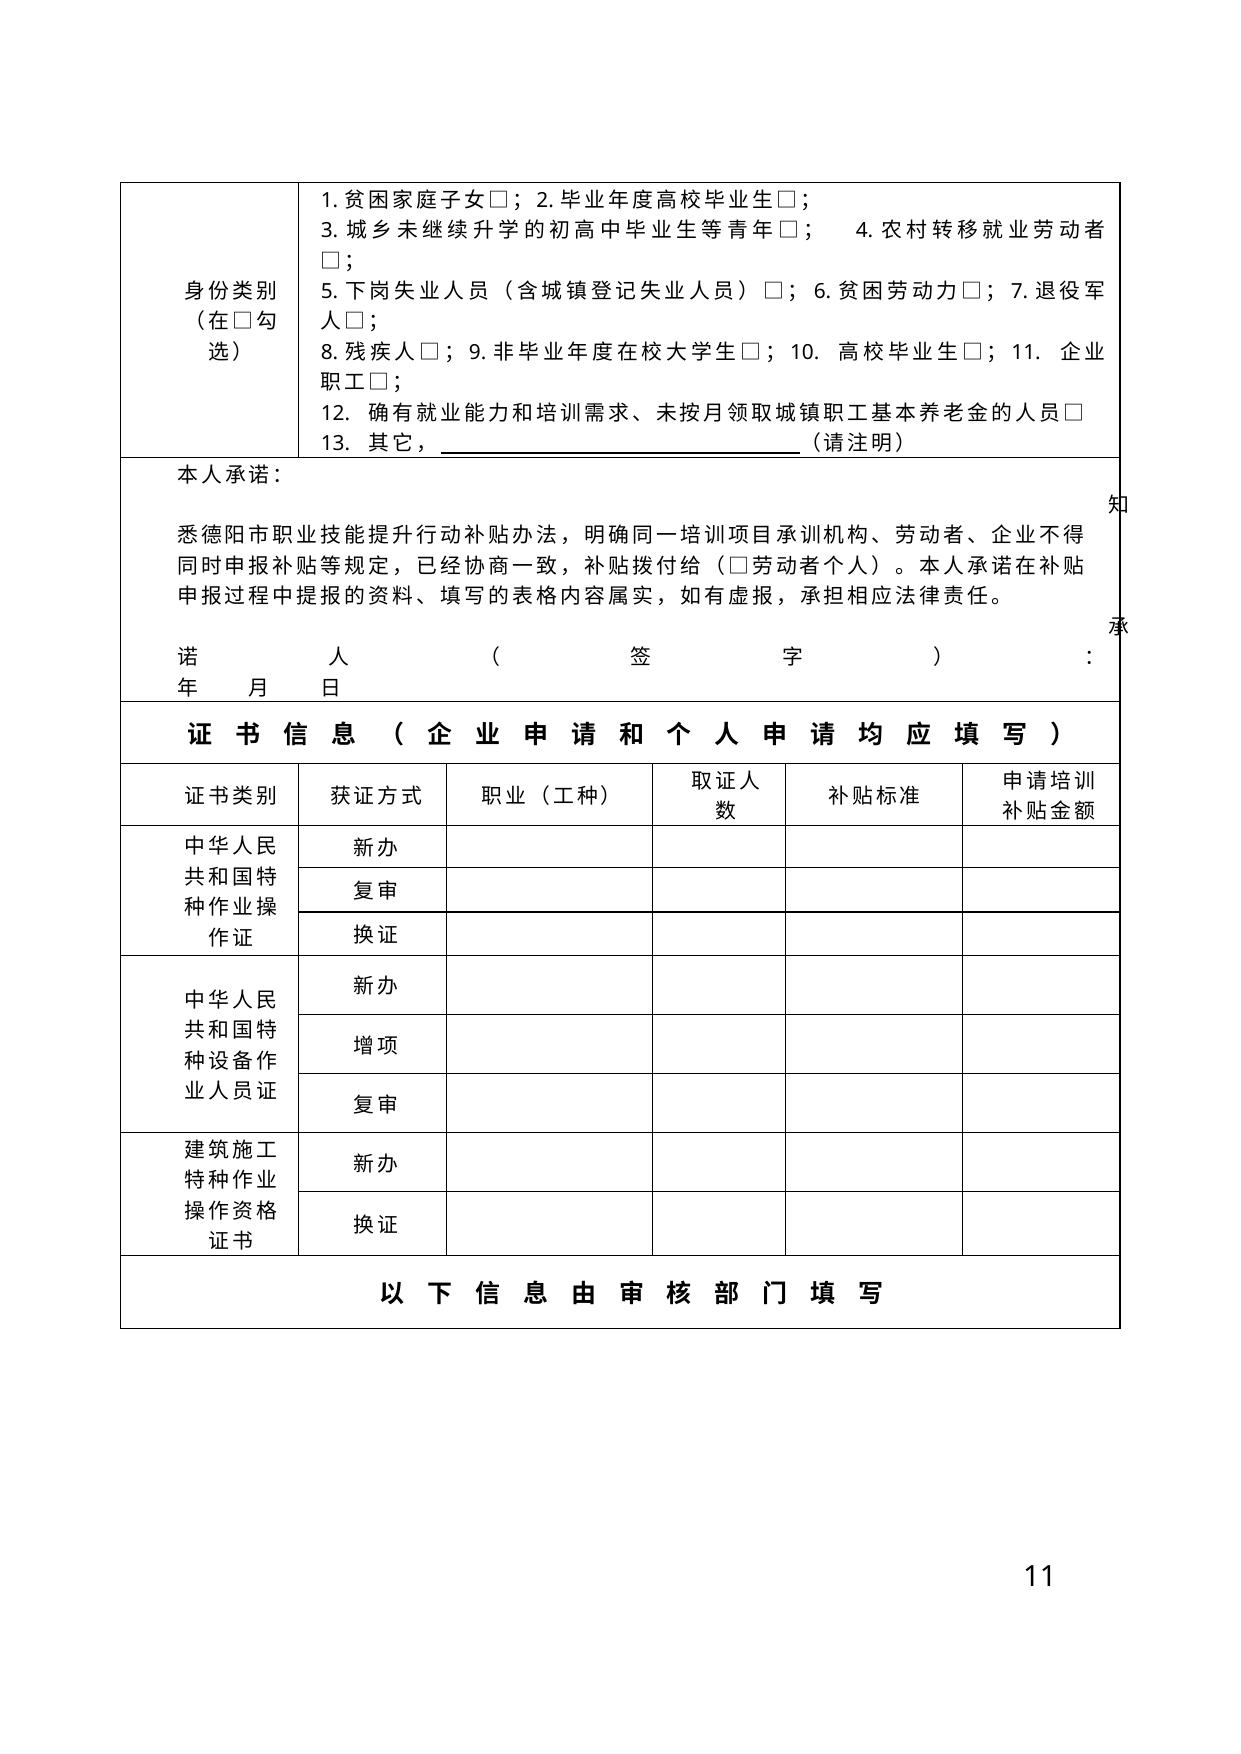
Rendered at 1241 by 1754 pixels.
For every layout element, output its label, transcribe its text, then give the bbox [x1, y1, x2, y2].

table_cell 1.贫困家庭子女□；2.毕业年度高校毕业生□； 3.城乡未继续升学的初高中毕业生等青年□； 4.农村转移就业劳动者□； 5.下岗失业人员（含城镇登记失业人员）□；6.贫困劳动力□；7.退役军人□； 8.残疾人□；9.非毕业年度在校大学生□；10.高校毕业生□；11.企业职工□； 12.确有就业能力和培训需求、未按月领取城镇职工基本养老金的人员□ 13.其它， （请注明） [299, 183, 1119, 457]
table_cell [963, 1192, 1119, 1255]
table_cell [963, 913, 1119, 955]
table_cell [786, 956, 962, 1014]
table_cell 证书信息（企业申请和个人申请均应填写） [121, 702, 1119, 763]
table_cell [963, 1015, 1119, 1073]
table_cell [447, 913, 652, 955]
table_cell 补贴标准 [786, 764, 962, 825]
table_cell [963, 1133, 1119, 1191]
table_cell 新办 [299, 1133, 446, 1191]
table_cell 身份类别（在□勾选） [121, 183, 298, 457]
table_cell [653, 868, 785, 911]
table_cell 职业（工种） [447, 764, 652, 825]
table_cell 证书类别 [121, 764, 298, 825]
table_cell [963, 956, 1119, 1014]
table_cell 换证 [299, 1192, 446, 1255]
table_cell 新办 [299, 826, 446, 867]
table_cell 中华人民共和国特种作业操作证 [121, 826, 298, 955]
table_cell 复审 [299, 1074, 446, 1132]
table_cell [447, 1133, 652, 1191]
table_cell 增项 [299, 1015, 446, 1073]
table_cell 获证方式 [299, 764, 446, 825]
table_cell [786, 913, 962, 955]
table_cell [653, 1192, 785, 1255]
table_cell [786, 1133, 962, 1191]
table_cell [653, 1074, 785, 1132]
table_cell [653, 1015, 785, 1073]
table_cell [447, 868, 652, 911]
table_cell [447, 1192, 652, 1255]
table_cell [786, 868, 962, 911]
table_cell 中华人民共和国特种设备作业人员证 [121, 956, 298, 1132]
table_cell [963, 826, 1119, 867]
table_cell 取证人数 [653, 764, 785, 825]
table_cell 本人承诺： 知悉德阳市职业技能提升行动补贴办法，明确同一培训项目承训机构、劳动者、企业不得同时申报补贴等规定，已经协商一致，补贴拨付给（□劳动者个人）。本人承诺在补贴申报过程中提报的资料、填写的表格内容属实，如有虚报，承担相应法律责任。 承诺人（签字）： 年 月 日 [121, 458, 1119, 701]
table_cell [653, 956, 785, 1014]
table_cell [786, 1192, 962, 1255]
table_cell [447, 1015, 652, 1073]
table_cell [653, 913, 785, 955]
table_cell [786, 826, 962, 867]
table_cell 建筑施工特种作业操作资格证书 [121, 1133, 298, 1255]
table_cell 新办 [299, 956, 446, 1014]
table_cell [653, 1133, 785, 1191]
table_cell [963, 1074, 1119, 1132]
table_cell 换证 [299, 913, 446, 955]
table_cell [786, 1015, 962, 1073]
table_cell [447, 826, 652, 867]
table_cell 申请培训补贴金额 [963, 764, 1119, 825]
table_cell [653, 826, 785, 867]
table_cell [447, 956, 652, 1014]
table_cell [786, 1074, 962, 1132]
table_cell 复审 [299, 868, 446, 911]
table_cell [963, 868, 1119, 911]
table_cell 以下信息由审核部门填写 [121, 1256, 1119, 1328]
table_cell [447, 1074, 652, 1132]
